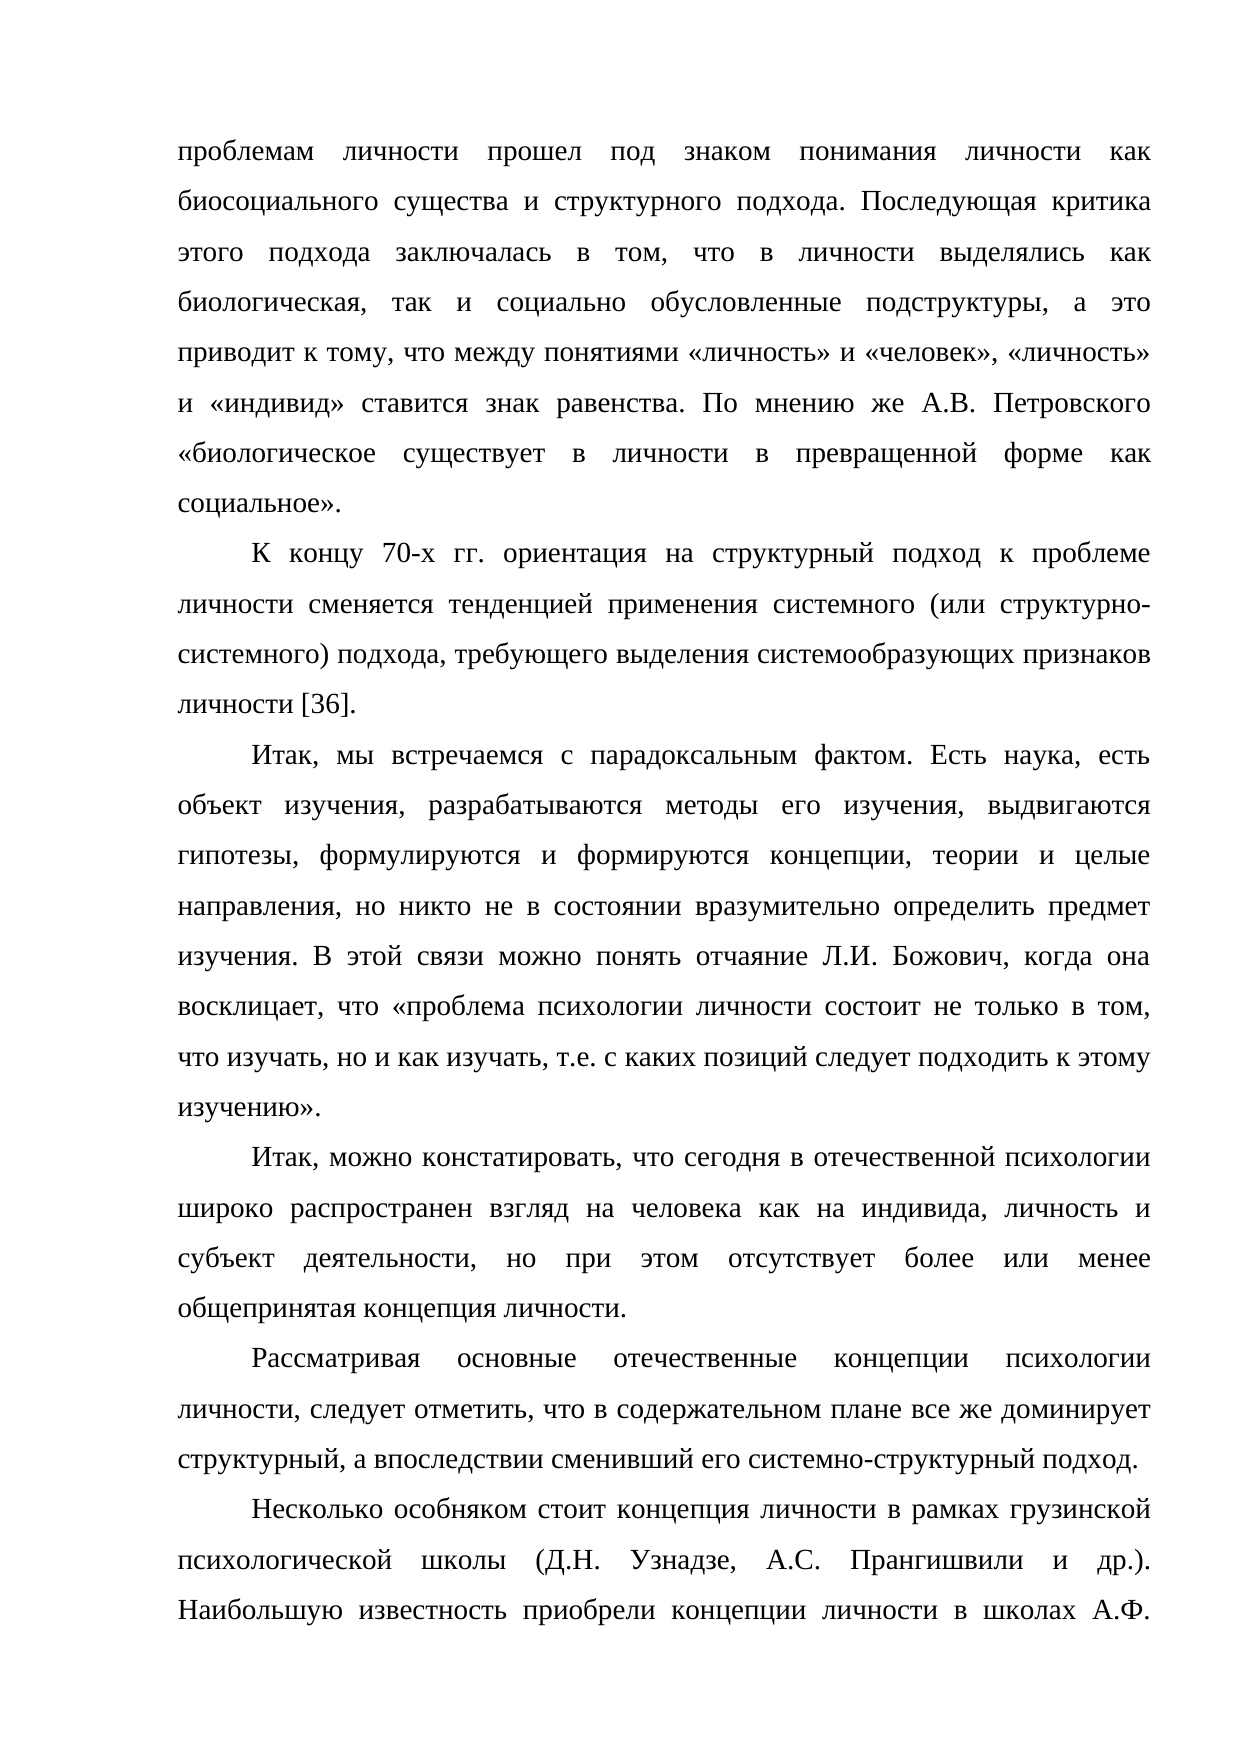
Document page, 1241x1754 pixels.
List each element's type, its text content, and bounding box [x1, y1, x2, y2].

text Итак, мы встречаемся с парадоксальным фактом. Есть наука, есть объект изучения, разрабатываются методы его изучения, выдвигаются гипотезы, формулируются и формируются концепции, теории и целые направления, но никто не в состоянии вразумительно определить предмет изучения. В этой связи можно понять отчаяние Л.И. Божович, когда она восклицает, что «проблема психологии личности состоит не только в том, что изучать, но и как изучать, т.е. с каких позиций следует подходить к этому изучению». [177, 737, 1152, 1123]
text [177, 133, 1152, 519]
text Итак, можно констатировать, что сегодня в отечественной психологии широко распространен взгляд на человека как на индивида, личность и субъект деятельности, но при этом отсутствует более или менее общепринятая концепция личности. [177, 1139, 1152, 1324]
text К концу 70-х гг. ориентация на структурный подход к проблеме личности сменяется тенденцией применения системного (или структурно-системного) подхода, требующего выделения системообразующих признаков личности [36]. [177, 536, 1152, 720]
text Рассматривая основные отечественные концепции психологии личности, следует отметить, что в содержательном плане все же доминирует структурный, а впоследствии сменивший его системно-структурный подход. [177, 1341, 1152, 1475]
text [177, 1492, 1152, 1626]
